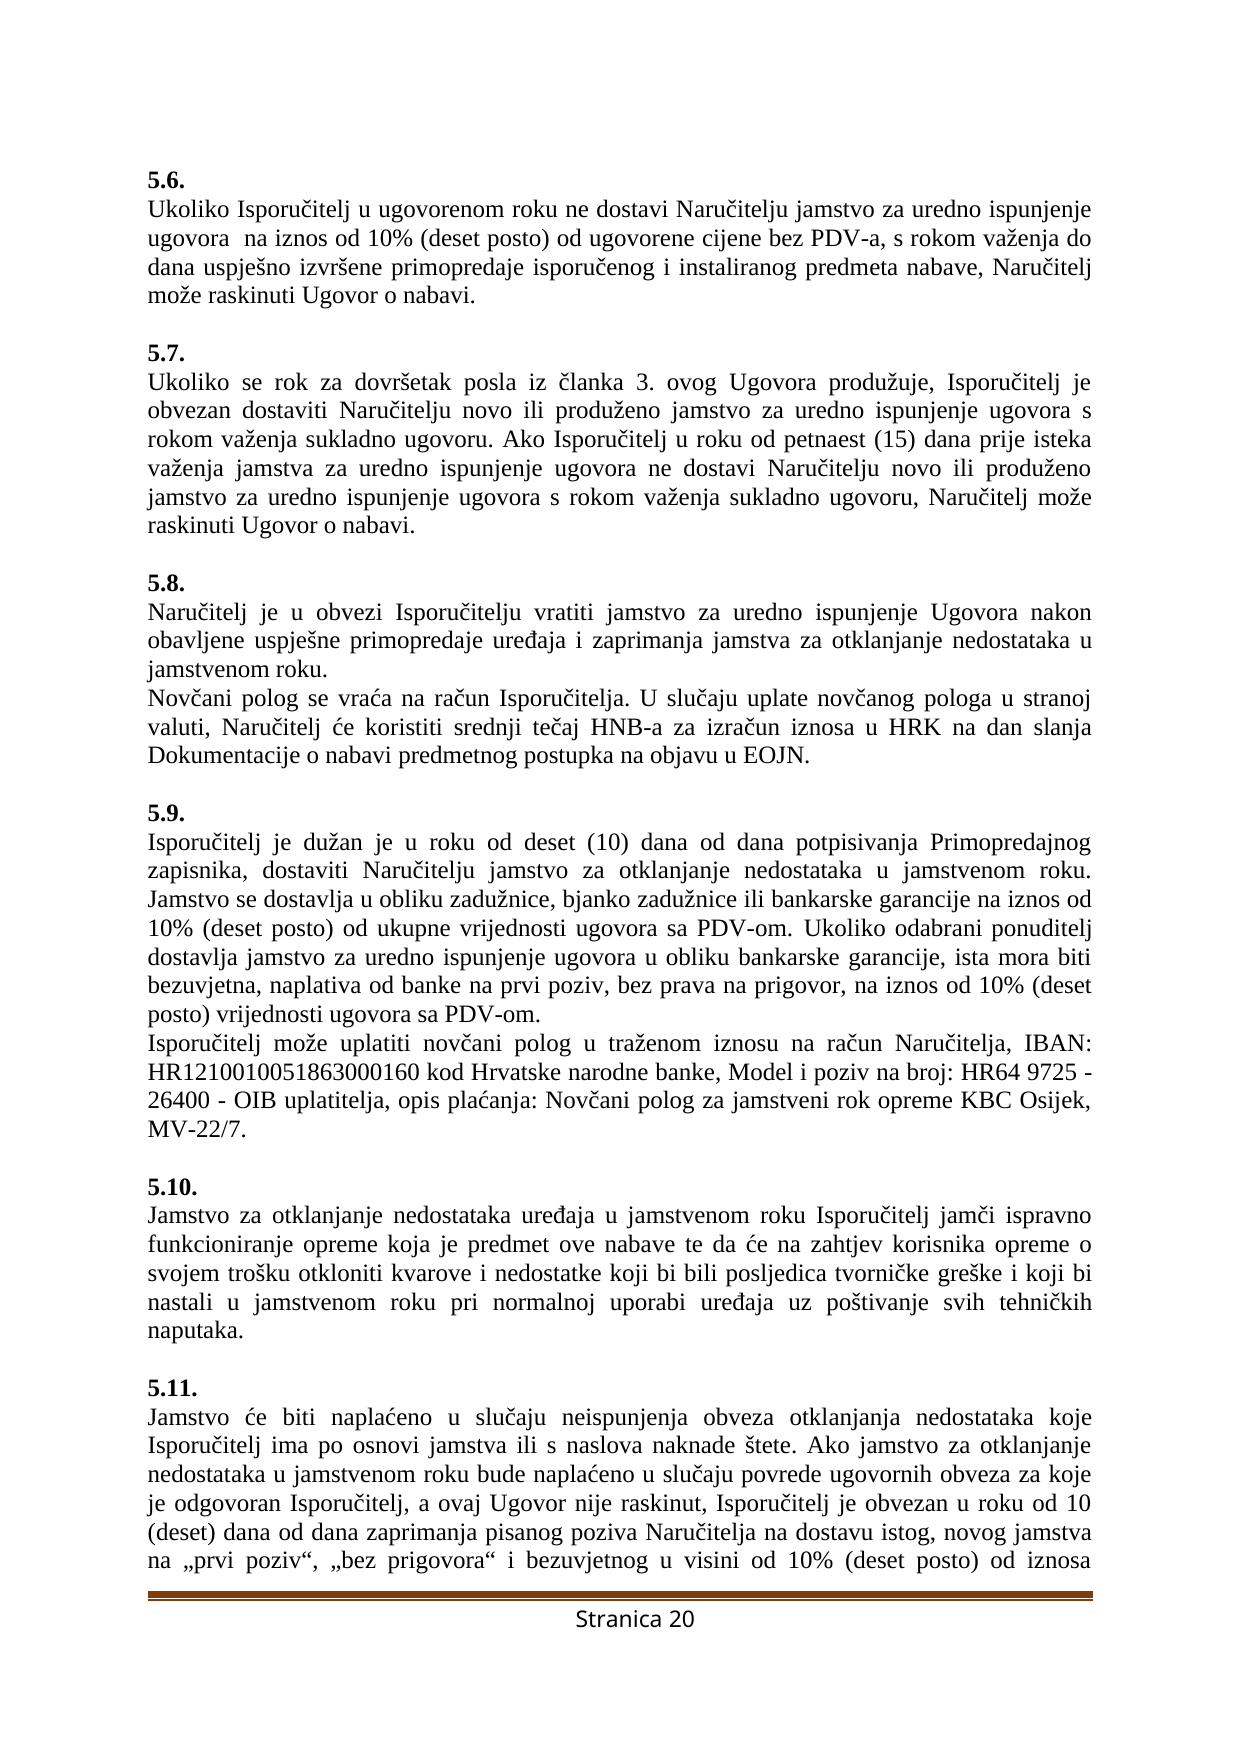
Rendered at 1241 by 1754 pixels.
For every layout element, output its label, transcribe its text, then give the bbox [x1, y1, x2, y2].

text 5.11. [147, 1373, 1093, 1402]
text Isporučitelj može uplatiti novčani polog u traženom iznosu na račun Naručitelja, IBAN: HR1210010051863000160 kod Hrvatske narodne banke, Model i poziv na broj: HR64 9725 - 26400 - OIB uplatitelja, opis plaćanja: Novčani polog za jamstveni rok opreme KBC Osijek, MV-22/7. [147, 1028, 1093, 1143]
text Jamstvo za otklanjanje nedostataka uređaja u jamstvenom roku Isporučitelj jamči ispravno funkcioniranje opreme koja je predmet ove nabave te da će na zahtjev korisnika opreme o svojem trošku otkloniti kvarove i nedostatke koji bi bili posljedica tvorničke greške i koji bi nastali u jamstvenom roku pri normalnoj uporabi uređaja uz poštivanje svih tehničkih naputaka. [147, 1201, 1093, 1344]
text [147, 1402, 1093, 1574]
text 5.6. [147, 166, 1093, 194]
text Isporučitelj je dužan je u roku od deset (10) dana od dana potpisivanja Primopredajnog zapisnika, dostaviti Naručitelju jamstvo za otklanjanje nedostataka u jamstvenom roku. Jamstvo se dostavlja u obliku zadužnice, bjanko zadužnice ili bankarske garancije na iznos od 10% (deset posto) od ukupne vrijednosti ugovora sa PDV-om. Ukoliko odabrani ponuditelj dostavlja jamstvo za uredno ispunjenje ugovora u obliku bankarske garancije, ista mora biti bezuvjetna, naplativa od banke na prvi poziv, bez prava na prigovor, na iznos od 10% (deset posto) vrijednosti ugovora sa PDV-om. [147, 827, 1093, 1028]
text Ukoliko Isporučitelj u ugovorenom roku ne dostavi Naručitelju jamstvo za uredno ispunjenje ugovora na iznos od 10% (deset posto) od ugovorene cijene bez PDV-a, s rokom važenja do dana uspješno izvršene primopredaje isporučenog i instaliranog predmeta nabave, Naručitelj može raskinuti Ugovor o nabavi. [147, 194, 1093, 309]
text 5.10. [147, 1172, 1093, 1201]
text 5.8. [147, 568, 1093, 597]
text 5.9. [147, 798, 1093, 827]
text 5.7. [147, 338, 1093, 367]
text Novčani polog se vraća na račun Isporučitelja. U slučaju uplate novčanog pologa u stranoj valuti, Naručitelj će koristiti srednji tečaj HNB-a za izračun iznosa u HRK na dan slanja Dokumentacije o nabavi predmetnog postupka na objavu u EOJN. [147, 683, 1093, 769]
text Naručitelj je u obvezi Isporučitelju vratiti jamstvo za uredno ispunjenje Ugovora nakon obavljene uspješne primopredaje uređaja i zaprimanja jamstva za otklanjanje nedostataka u jamstvenom roku. [147, 597, 1093, 683]
text Ukoliko se rok za dovršetak posla iz članka 3. ovog Ugovora produžuje, Isporučitelj je obvezan dostaviti Naručitelju novo ili produženo jamstvo za uredno ispunjenje ugovora s rokom važenja sukladno ugovoru. Ako Isporučitelj u roku od petnaest (15) dana prije isteka važenja jamstva za uredno ispunjenje ugovora ne dostavi Naručitelju novo ili produženo jamstvo za uredno ispunjenje ugovora s rokom važenja sukladno ugovoru, Naručitelj može raskinuti Ugovor o nabavi. [147, 367, 1093, 539]
